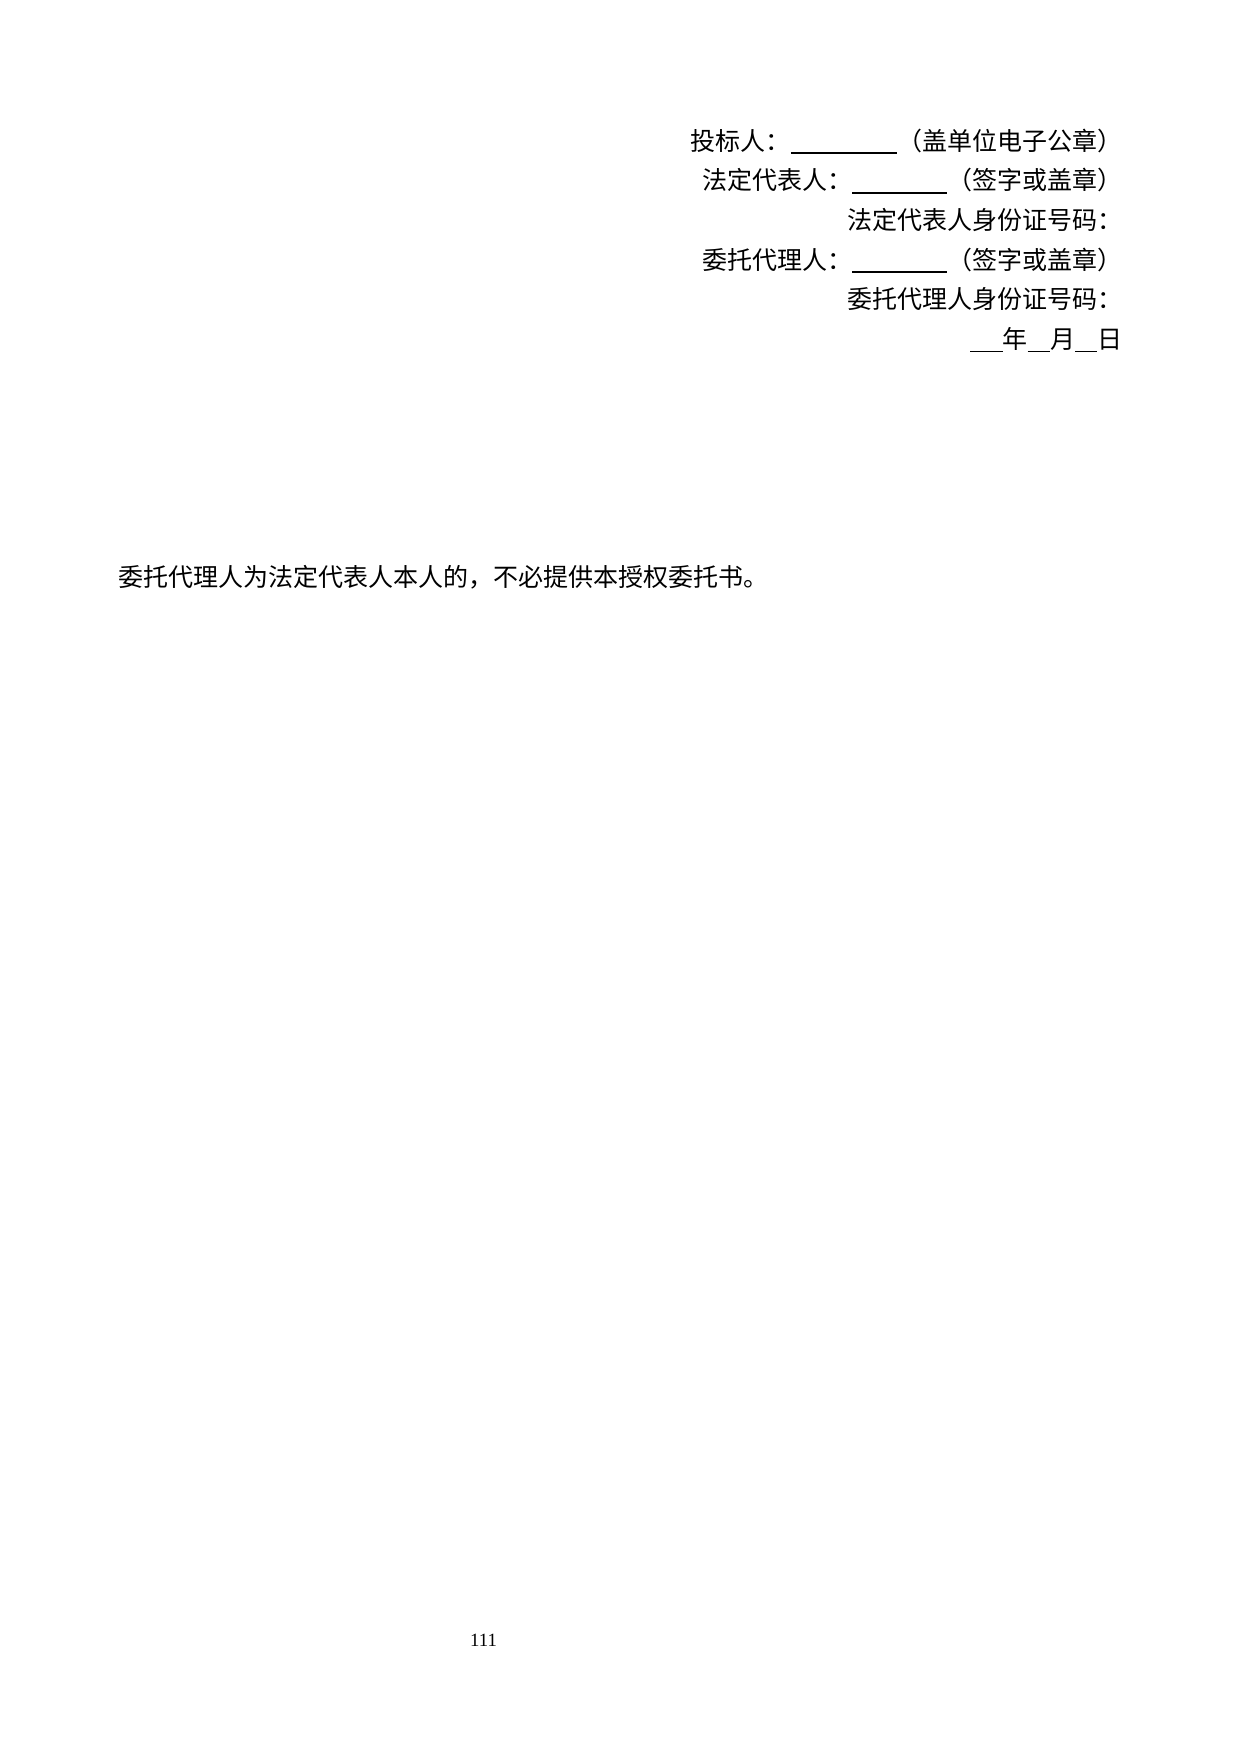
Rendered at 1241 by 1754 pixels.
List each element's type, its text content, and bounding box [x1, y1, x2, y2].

text 法定代表人： （签字或盖章） [118, 159, 1122, 199]
text 年 月 日 [118, 318, 1122, 358]
text 委托代理人身份证号码： [118, 278, 1122, 318]
text 投标人： （盖单位电子公章） [118, 119, 1122, 159]
text 法定代表人身份证号码： [118, 199, 1122, 238]
text 委托代理人： （签字或盖章） [118, 238, 1122, 278]
text 委托代理人为法定代表人本人的，不必提供本授权委托书。 [118, 556, 1122, 596]
